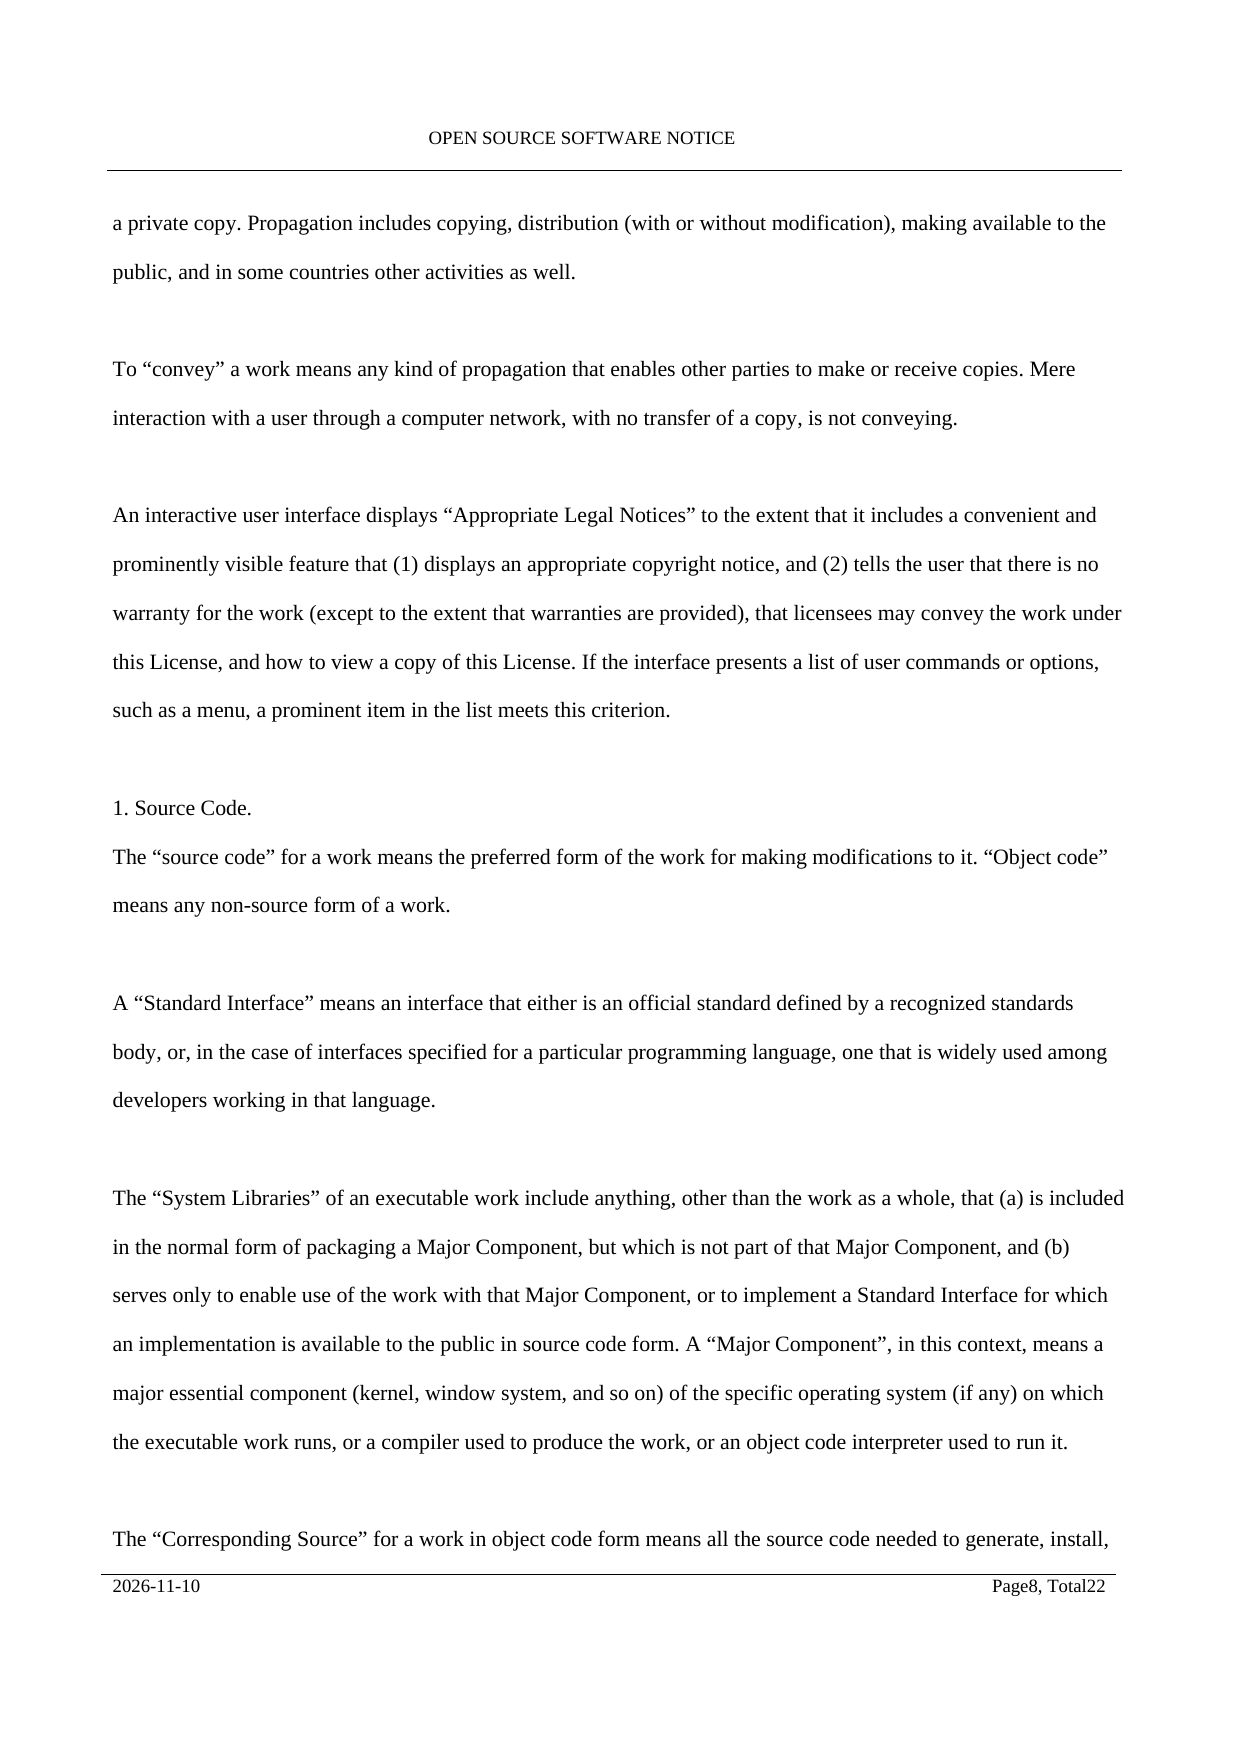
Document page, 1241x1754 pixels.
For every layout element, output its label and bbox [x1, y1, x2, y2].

text [112, 206, 1128, 1555]
